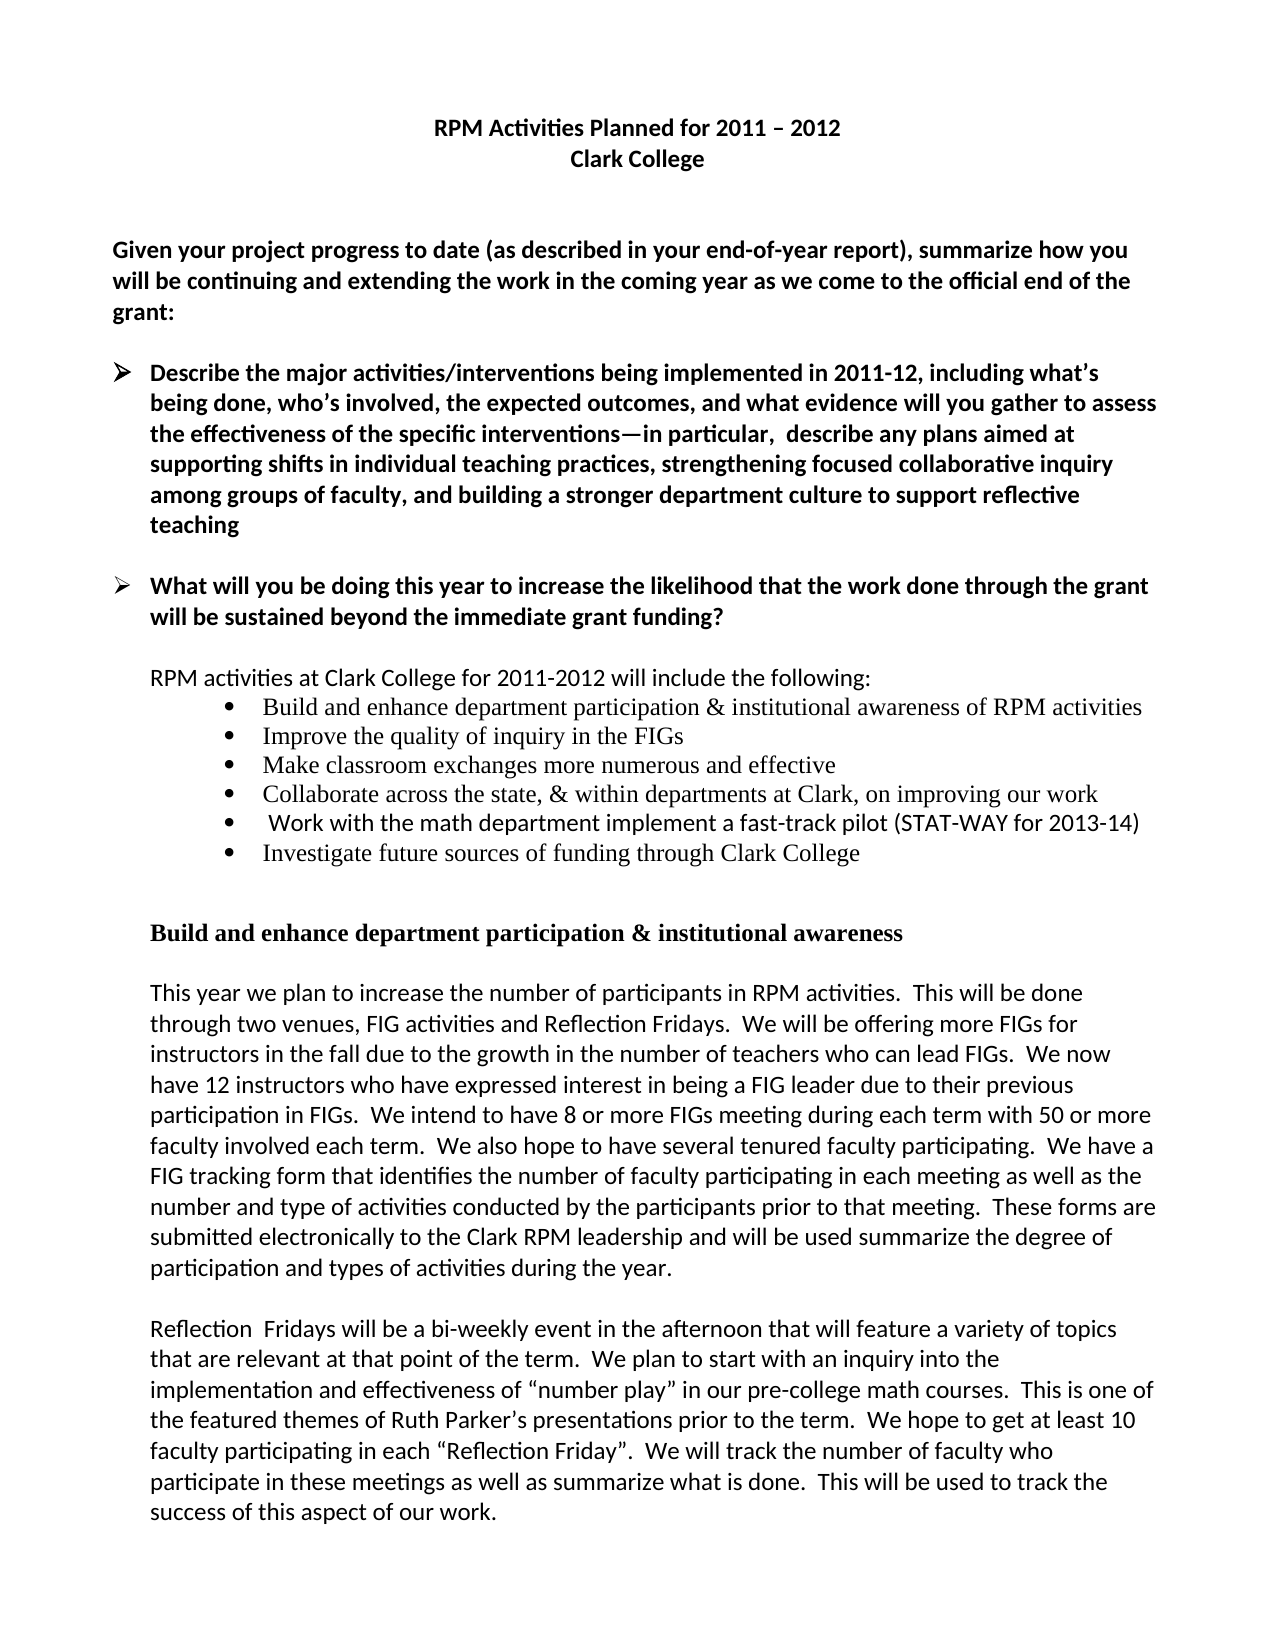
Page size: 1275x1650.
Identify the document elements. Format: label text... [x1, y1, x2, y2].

list This year we plan to increase the number of participants in RPM activities. This will be done through two venues, FIG activities and Reflection Fridays. We will be offering more FIGs for instructors in the fall due to the growth in the number of teachers who can lead FIGs. We now have 12 instructors who have expressed interest in being a FIG leader due to their previous participation in FIGs. We intend to have 8 or more FIGs meeting during each term with 50 or more faculty involved each term. We also hope to have several tenured faculty participating. We have a FIG tracking form that identifies the number of faculty participating in each meeting as well as the number and type of activities conducted by the participants prior to that meeting. These forms are submitted electronically to the Clark RPM leadership and will be used summarize the degree of participation and types of activities during the year. [150, 977, 1162, 1282]
list Describe the major activities/interventions being implemented in 2011-12, including what’s being done, who’s involved, the expected outcomes, and what evidence will you gather to assess the effectiveness of the specific interventions—in particular, describe any plans aimed at supporting shifts in individual teaching practices, strengthening focused collaborative inquiry among groups of faculty, and building a stronger department culture to support reflective teaching [112, 357, 1162, 540]
list Investigate future sources of funding through Clark College [225, 838, 1162, 867]
list Make classroom exchanges more numerous and effective [225, 750, 1162, 779]
list Build and enhance department participation & institutional awareness [150, 918, 1162, 947]
text RPM Activities Planned for 2011 – 2012 [112, 112, 1162, 143]
list Improve the quality of inquiry in the FIGs [225, 721, 1162, 750]
text Given your project progress to date (as described in your end-of-year report), summarize how you will be continuing and extending the work in the coming year as we come to the official end of the grant: [112, 234, 1162, 326]
list What will you be doing this year to increase the likelihood that the work done through the grant will be sustained beyond the immediate grant funding? [112, 570, 1162, 631]
list Build and enhance department participation & institutional awareness of RPM activities [225, 692, 1162, 721]
text Clark College [112, 143, 1162, 173]
list Collaborate across the state, & within departments at Clark, on improving our work [225, 779, 1162, 807]
list Reflection Fridays will be a bi-weekly event in the afternoon that will feature a variety of topics that are relevant at that point of the term. We plan to start with an inquiry into the implementation and effectiveness of “number play” in our pre-college math courses. This is one of the featured themes of Ruth Parker’s presentations prior to the term. We hope to get at least 10 faculty participating in each “Reflection Friday”. We will track the number of faculty who participate in these meetings as well as summarize what is done. This will be used to track the success of this aspect of our work. [150, 1313, 1162, 1527]
list RPM activities at Clark College for 2011-2012 will include the following: [150, 662, 1162, 692]
list Work with the math department implement a fast-track pilot (STAT-WAY for 2013-14) [225, 807, 1162, 838]
